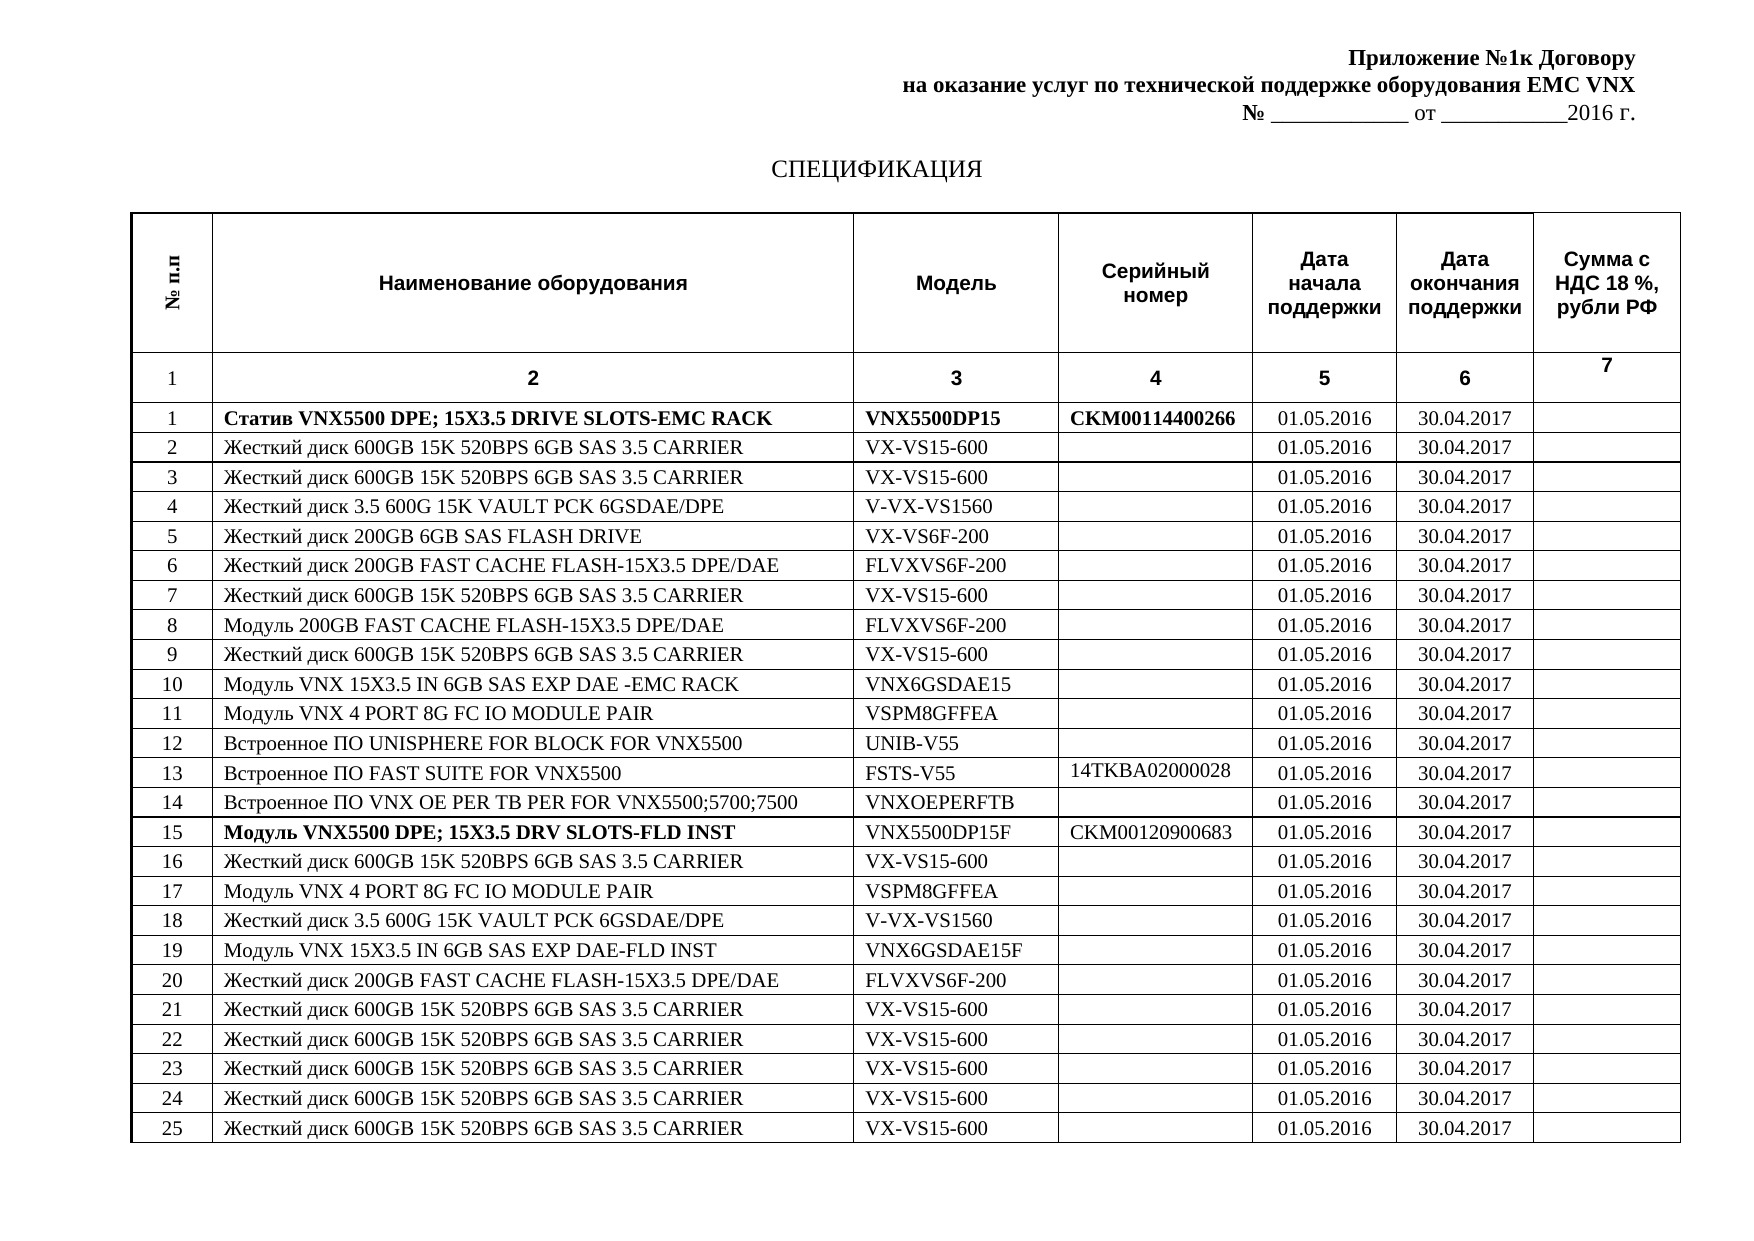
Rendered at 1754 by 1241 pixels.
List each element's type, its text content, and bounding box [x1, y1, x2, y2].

table_cell [1534, 729, 1680, 757]
table_header № п.п [133, 214, 212, 352]
table_cell 3 [133, 463, 212, 491]
text СПЕЦИФИКАЦИЯ [118, 154, 1636, 183]
table_cell 01.05.2016 [1253, 670, 1396, 698]
table_cell FLVXVS6F-200 [854, 551, 1058, 580]
table_cell FSTS-V55 [854, 758, 1058, 787]
table_cell 30.04.2017 [1397, 640, 1533, 668]
text на оказание услуг по технической поддержке оборудования EMC VNX [118, 71, 1636, 97]
table_cell 01.05.2016 [1253, 640, 1396, 668]
table_cell 01.05.2016 [1253, 1113, 1396, 1142]
table_cell 01.05.2016 [1253, 610, 1396, 639]
table_cell VNX5500DP15 [854, 403, 1058, 432]
table_cell [1534, 788, 1680, 816]
table_cell CKM00120900683 [1059, 818, 1252, 846]
table_cell [1534, 492, 1680, 521]
table_cell [1534, 610, 1680, 639]
table_cell Жесткий диск 200GB FAST CACHE FLASH-15X3.5 DPE/DAE [213, 551, 853, 580]
table_cell 01.05.2016 [1253, 847, 1396, 876]
table_cell 01.05.2016 [1253, 788, 1396, 816]
table_cell [1059, 729, 1252, 757]
table_cell Жесткий диск 600GB 15K 520BPS 6GB SAS 3.5 CARRIER [213, 1025, 853, 1053]
table_cell VX-VS15-600 [854, 1054, 1058, 1083]
table_cell 01.05.2016 [1253, 1084, 1396, 1112]
table_cell Жесткий диск 3.5 600G 15K VAULT PCK 6GSDAE/DPE [213, 492, 853, 521]
table_cell 30.04.2017 [1397, 699, 1533, 728]
table_cell Встроенное ПО UNISPHERE FOR BLOCK FOR VNX5500 [213, 729, 853, 757]
table_cell 01.05.2016 [1253, 433, 1396, 461]
table_cell 25 [133, 1113, 212, 1142]
table_cell [1534, 936, 1680, 964]
table_cell [1059, 906, 1252, 935]
table_cell 30.04.2017 [1397, 1084, 1533, 1112]
table_cell [1059, 877, 1252, 905]
table_cell 01.05.2016 [1253, 1025, 1396, 1053]
table_cell 01.05.2016 [1253, 936, 1396, 964]
table_cell [1059, 551, 1252, 580]
table_cell [1059, 1025, 1252, 1053]
table_cell 01.05.2016 [1253, 463, 1396, 491]
table_cell [1059, 463, 1252, 491]
table_cell 13 [133, 758, 212, 787]
table_cell CKM00114400266 [1059, 403, 1252, 432]
table_cell 16 [133, 847, 212, 876]
table_cell 01.05.2016 [1253, 492, 1396, 521]
table_cell 01.05.2016 [1253, 551, 1396, 580]
table_cell 2 [133, 433, 212, 461]
table_cell 30.04.2017 [1397, 729, 1533, 757]
table_cell 14 [133, 788, 212, 816]
table_cell 30.04.2017 [1397, 995, 1533, 1023]
table_cell 30.04.2017 [1397, 522, 1533, 550]
table_cell 11 [133, 699, 212, 728]
table_cell 4 [1059, 353, 1252, 402]
table_cell Модуль VNX 15X3.5 IN 6GB SAS EXP DAE-FLD INST [213, 936, 853, 964]
table_cell 30.04.2017 [1397, 433, 1533, 461]
table_cell [1059, 522, 1252, 550]
text Приложение №1к Договору [118, 44, 1636, 71]
table_cell 30.04.2017 [1397, 581, 1533, 609]
table_cell 30.04.2017 [1397, 492, 1533, 521]
table_cell VX-VS6F-200 [854, 522, 1058, 550]
table_cell VX-VS15-600 [854, 463, 1058, 491]
table_cell VNX6GSDAE15 [854, 670, 1058, 698]
table_cell 1 [133, 403, 212, 432]
table_cell [1059, 492, 1252, 521]
table_cell 9 [133, 640, 212, 668]
table_cell [1534, 699, 1680, 728]
table_cell 7 [1534, 353, 1680, 402]
table_cell Жесткий диск 3.5 600G 15K VAULT PCK 6GSDAE/DPE [213, 906, 853, 935]
table_cell VNXOEPERFTB [854, 788, 1058, 816]
table_cell VX-VS15-600 [854, 433, 1058, 461]
table_cell VX-VS15-600 [854, 995, 1058, 1023]
table_cell 30.04.2017 [1397, 403, 1533, 432]
table_cell [1534, 906, 1680, 935]
table_cell VNX5500DP15F [854, 818, 1058, 846]
table_cell VX-VS15-600 [854, 1025, 1058, 1053]
table_header Сумма с НДС 18 %, рубли РФ [1534, 213, 1680, 352]
table_cell 30.04.2017 [1397, 877, 1533, 905]
table_cell 23 [133, 1054, 212, 1083]
table_cell 30.04.2017 [1397, 818, 1533, 846]
table_cell Жесткий диск 600GB 15K 520BPS 6GB SAS 3.5 CARRIER [213, 640, 853, 668]
table_cell Жесткий диск 600GB 15K 520BPS 6GB SAS 3.5 CARRIER [213, 463, 853, 491]
table_cell 30.04.2017 [1397, 936, 1533, 964]
table_cell [1059, 936, 1252, 964]
table_cell [1534, 965, 1680, 994]
table_cell Встроенное ПО FAST SUITE FOR VNX5500 [213, 758, 853, 787]
table_cell 01.05.2016 [1253, 1054, 1396, 1083]
table_cell 4 [133, 492, 212, 521]
table_cell [1059, 847, 1252, 876]
table_cell 30.04.2017 [1397, 1113, 1533, 1142]
table_cell 20 [133, 965, 212, 994]
table_cell 12 [133, 729, 212, 757]
table_cell FLVXVS6F-200 [854, 965, 1058, 994]
table_cell 30.04.2017 [1397, 610, 1533, 639]
table_cell 30.04.2017 [1397, 670, 1533, 698]
table_cell [1534, 640, 1680, 668]
table_cell 01.05.2016 [1253, 965, 1396, 994]
table_cell VSPM8GFFEA [854, 877, 1058, 905]
table_cell [1534, 1054, 1680, 1083]
table_cell [1534, 758, 1680, 787]
table_header Серийный номер [1059, 214, 1252, 352]
table_cell 30.04.2017 [1397, 965, 1533, 994]
table_cell [1534, 581, 1680, 609]
table_cell [1059, 581, 1252, 609]
table_cell Модуль VNX 4 PORT 8G FC IO MODULE PAIR [213, 877, 853, 905]
table_cell 01.05.2016 [1253, 699, 1396, 728]
table_cell [1059, 433, 1252, 461]
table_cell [213, 1113, 853, 1142]
table_cell 01.05.2016 [1253, 877, 1396, 905]
table_cell 01.05.2016 [1253, 522, 1396, 550]
table_cell Жесткий диск 600GB 15K 520BPS 6GB SAS 3.5 CARRIER [213, 1054, 853, 1083]
table_cell 01.05.2016 [1253, 581, 1396, 609]
table_cell [1534, 877, 1680, 905]
table_cell 30.04.2017 [1397, 788, 1533, 816]
table_cell 30.04.2017 [1397, 551, 1533, 580]
table_cell VX-VS15-600 [854, 847, 1058, 876]
table_cell 5 [133, 522, 212, 550]
table_header Дата окончания поддержки [1397, 214, 1533, 352]
table_cell Жесткий диск 200GB 6GB SAS FLASH DRIVE [213, 522, 853, 550]
table_cell Жесткий диск 600GB 15K 520BPS 6GB SAS 3.5 CARRIER [213, 847, 853, 876]
table_cell 30.04.2017 [1397, 906, 1533, 935]
table_cell 10 [133, 670, 212, 698]
table_cell [1534, 1025, 1680, 1053]
table_cell FLVXVS6F-200 [854, 610, 1058, 639]
table_cell VX-VS15-600 [854, 581, 1058, 609]
table_cell Жесткий диск 600GB 15K 520BPS 6GB SAS 3.5 CARRIER [213, 433, 853, 461]
table_cell 8 [133, 610, 212, 639]
table_cell 01.05.2016 [1253, 818, 1396, 846]
table_cell 21 [133, 995, 212, 1023]
table_cell [1534, 847, 1680, 876]
table_cell 15 [133, 818, 212, 846]
table_cell 01.05.2016 [1253, 995, 1396, 1023]
table_cell 01.05.2016 [1253, 403, 1396, 432]
table_cell [1534, 522, 1680, 550]
text № ____________ от ___________2016 г. [118, 97, 1636, 126]
table_cell Модуль VNX5500 DPE; 15X3.5 DRV SLOTS-FLD INST [213, 818, 853, 846]
table_header Модель [854, 214, 1058, 352]
table_cell 01.05.2016 [1253, 758, 1396, 787]
table_cell Встроенное ПО VNX OE PER TB PER FOR VNX5500;5700;7500 [213, 788, 853, 816]
table_cell [1534, 403, 1680, 432]
table_cell [1059, 640, 1252, 668]
table_cell VX-VS15-600 [854, 1113, 1058, 1142]
table_cell [1059, 1113, 1252, 1142]
table_cell [1059, 610, 1252, 639]
table_cell 1 [133, 353, 212, 402]
table_cell [1059, 1054, 1252, 1083]
table_cell 2 [213, 353, 853, 402]
table_cell VX-VS15-600 [854, 640, 1058, 668]
table_cell [1534, 818, 1680, 846]
table_cell 19 [133, 936, 212, 964]
table_cell 24 [133, 1084, 212, 1112]
table_cell 7 [133, 581, 212, 609]
table_cell 14TKBA020000282 [1059, 758, 1252, 787]
table_cell VNX6GSDAE15F [854, 936, 1058, 964]
table_header Наименование оборудования [213, 214, 853, 352]
table_cell 01.05.2016 [1253, 906, 1396, 935]
table_cell Жесткий диск 600GB 15K 520BPS 6GB SAS 3.5 CARRIER [213, 995, 853, 1023]
table_cell 5 [1253, 353, 1396, 402]
table_cell VSPM8GFFEA [854, 699, 1058, 728]
table_cell [1059, 699, 1252, 728]
table_cell [1059, 965, 1252, 994]
table_cell Жесткий диск 600GB 15K 520BPS 6GB SAS 3.5 CARRIER [213, 581, 853, 609]
table_cell 6 [1397, 353, 1533, 402]
table_cell 30.04.2017 [1397, 1025, 1533, 1053]
table_cell Модуль VNX 4 PORT 8G FC IO MODULE PAIR [213, 699, 853, 728]
table_cell 3 [854, 353, 1058, 402]
table_cell UNIB-V55 [854, 729, 1058, 757]
table_cell [1059, 1084, 1252, 1112]
table_cell [1059, 670, 1252, 698]
table_cell Статив VNX5500 DPE; 15X3.5 DRIVE SLOTS-EMC RACK [213, 403, 853, 432]
table_cell [1059, 995, 1252, 1023]
table_cell 30.04.2017 [1397, 1054, 1533, 1083]
table_cell 18 [133, 906, 212, 935]
table_cell [1534, 670, 1680, 698]
table_cell 30.04.2017 [1397, 758, 1533, 787]
table_cell [1534, 433, 1680, 461]
table_cell V-VX-VS1560 [854, 492, 1058, 521]
table_cell 6 [133, 551, 212, 580]
table_header Дата начала поддержки [1253, 214, 1396, 352]
table_cell [1534, 995, 1680, 1023]
table_cell 01.05.2016 [1253, 729, 1396, 757]
table_cell 17 [133, 877, 212, 905]
table_cell [1534, 551, 1680, 580]
table_cell [1534, 463, 1680, 491]
table_cell Жесткий диск 200GB FAST CACHE FLASH-15X3.5 DPE/DAE [213, 965, 853, 994]
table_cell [213, 1084, 853, 1112]
table_cell V-VX-VS1560 [854, 906, 1058, 935]
table_cell [1059, 788, 1252, 816]
table_cell Модуль VNX 15X3.5 IN 6GB SAS EXP DAE -EMC RACK [213, 670, 853, 698]
table_cell 30.04.2017 [1397, 847, 1533, 876]
table_cell [1534, 1113, 1680, 1142]
table_cell Модуль 200GB FAST CACHE FLASH-15X3.5 DPE/DAE [213, 610, 853, 639]
table_cell [1534, 1084, 1680, 1112]
table_cell 22 [133, 1025, 212, 1053]
table_cell VX-VS15-600 [854, 1084, 1058, 1112]
table_cell 30.04.2017 [1397, 463, 1533, 491]
